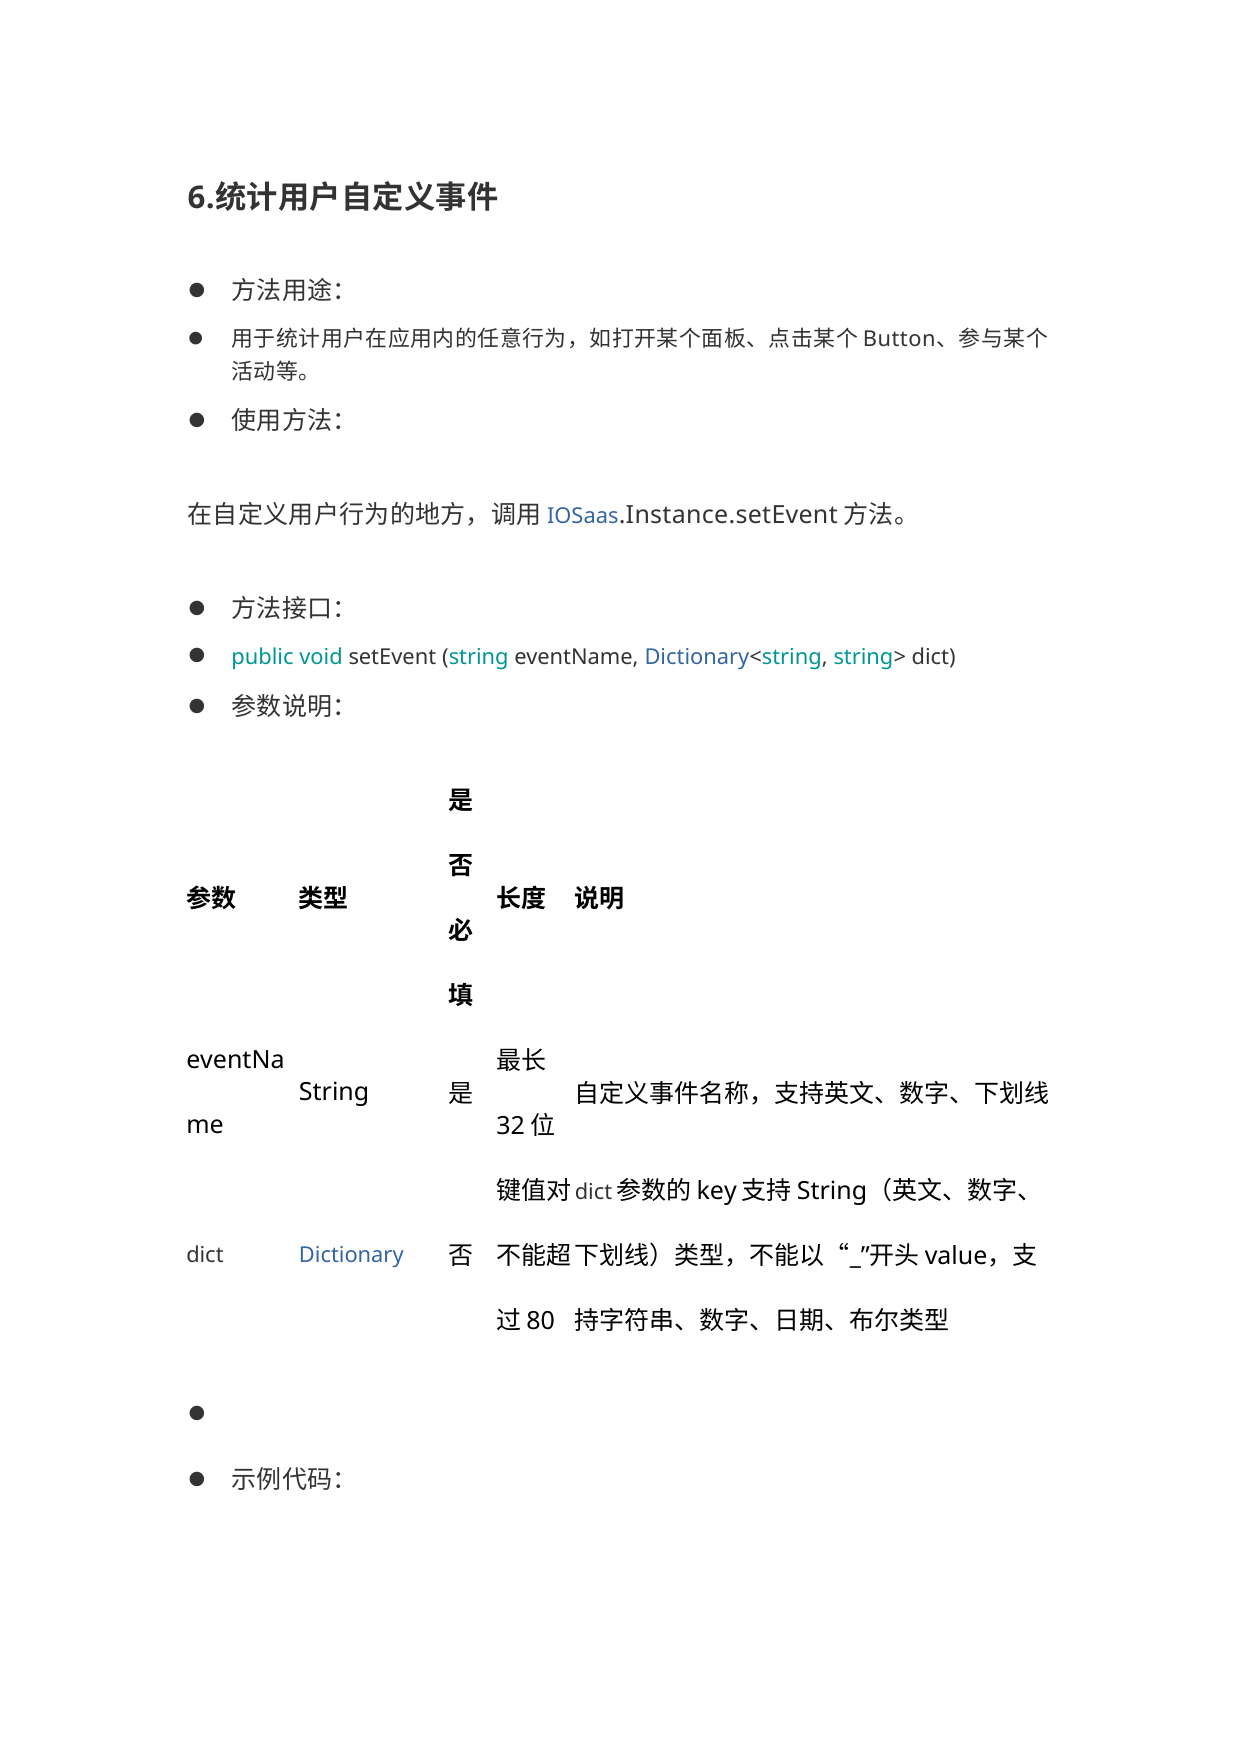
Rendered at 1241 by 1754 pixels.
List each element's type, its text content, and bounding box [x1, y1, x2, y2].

table_cell 是 [449, 1026, 496, 1156]
table_header 参数 [186, 766, 299, 1026]
table_header 说明 [575, 766, 1051, 1026]
table_cell 键值对不能超过80 [496, 1156, 574, 1351]
table_cell eventName [186, 1026, 299, 1156]
table_cell 否 [449, 1156, 496, 1351]
table_cell dict参数的key支持String（英文、数字、下划线）类型，不能以“_”开头value，支持字符串、数字、日期、布尔类型 [575, 1156, 1051, 1351]
table_header 长度 [496, 766, 574, 1026]
table_cell Dictionary [299, 1156, 449, 1351]
list public void setEvent (string eventName, Dictionary<string, string> dict) [187, 639, 1053, 672]
table_cell 自定义事件名称，支持英文、数字、下划线 [575, 1026, 1051, 1156]
list 示例代码： [187, 1445, 1053, 1510]
list 参数说明： [187, 672, 1053, 737]
table_header 类型 [299, 766, 449, 1026]
table_cell 最长32位 [496, 1026, 574, 1156]
table_header 是否必填 [449, 766, 496, 1026]
list 使用方法： [187, 386, 1053, 451]
list 方法用途： [187, 256, 1053, 321]
text 在自定义用户行为的地方，调用IOSaas.Instance.setEvent方法。 [187, 480, 1053, 545]
table_cell dict [186, 1156, 299, 1351]
list 方法接口： [187, 574, 1053, 639]
text 6.统计用户自定义事件 [187, 162, 1053, 227]
table_cell String [299, 1026, 449, 1156]
list 用于统计用户在应用内的任意行为，如打开某个面板、点击某个Button、参与某个活动等。 [187, 321, 1053, 386]
